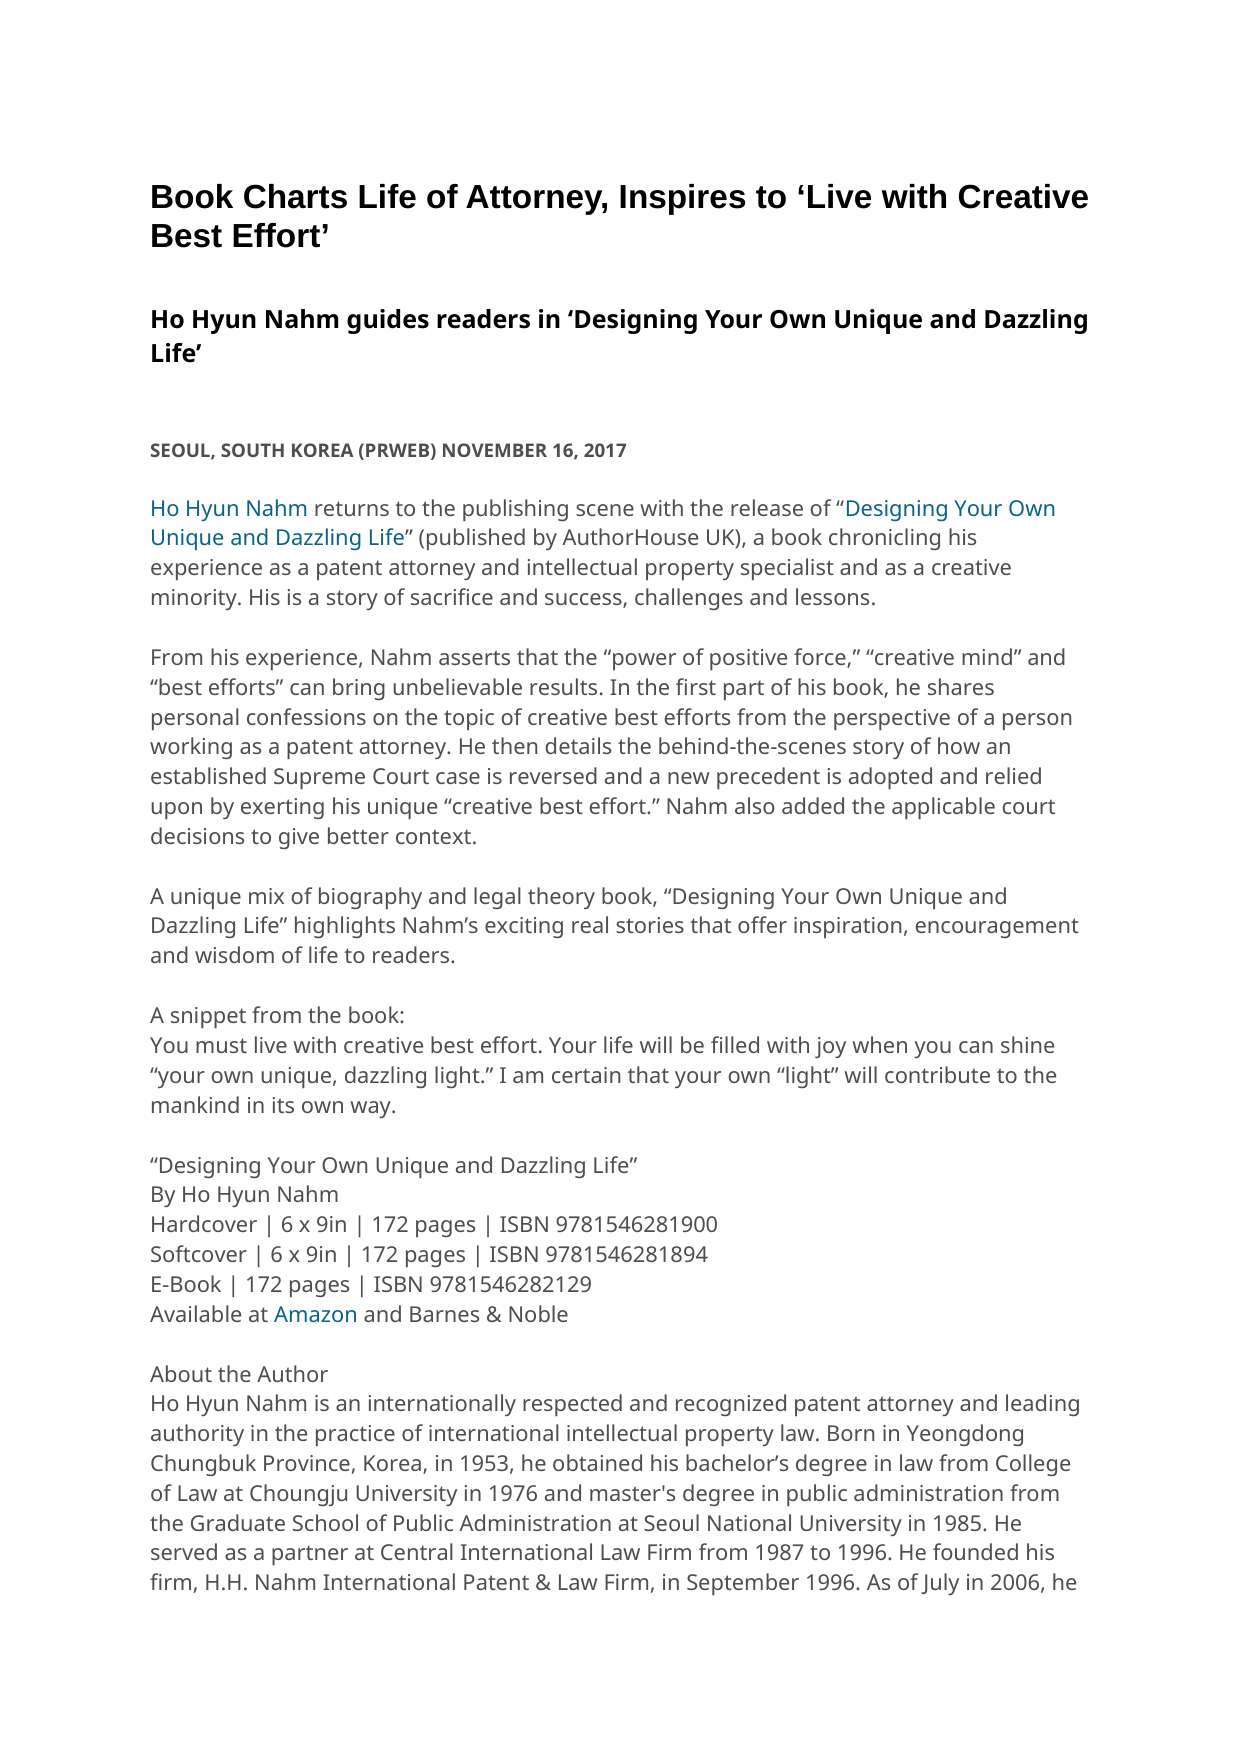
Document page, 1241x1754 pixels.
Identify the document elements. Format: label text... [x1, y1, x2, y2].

text “Designing Your Own Unique and Dazzling Life” By Ho Hyun Nahm Hardcover | 6 x 9in | 172 pages | ISBN 9781546281900 Softcover | 6 x 9in | 172 pages | ISBN 9781546281894 E-Book | 172 pages | ISBN 9781546282129 Available at Amazon and Barnes & Noble [150, 1150, 1090, 1328]
text A snippet from the book: You must live with creative best effort. Your life will be filled with joy when you can shine “your own unique, dazzling light.” I am certain that your own “light” will contribute to the mankind in its own way. [150, 1000, 1090, 1119]
text SEOUL, South Korea (PRWEB) November 16, 2017 [150, 433, 1090, 462]
text From his experience, Nahm asserts that the “power of positive force,” “creative mind” and “best efforts” can bring unbelievable results. In the first part of his book, he shares personal confessions on the topic of creative best efforts from the perspective of a person working as a patent attorney. He then details the behind-the-scenes story of how an established Supreme Court case is reversed and a new precedent is adopted and relied upon by exerting his unique “creative best effort.” Nahm also added the applicable court decisions to give better context. [150, 642, 1090, 851]
text Book Charts Life of Attorney, Inspires to ‘Live with Creative Best Effort’ [150, 177, 1090, 254]
text Ho Hyun Nahm guides readers in ‘Designing Your Own Unique and Dazzling Life’ [150, 302, 1090, 370]
text Ho Hyun Nahm returns to the publishing scene with the release of “Designing Your Own Unique and Dazzling Life” (published by AuthorHouse UK), a book chronicling his experience as a patent attorney and intellectual property specialist and as a creative minority. His is a story of sacrifice and success, challenges and lessons. [150, 493, 1090, 612]
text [150, 1359, 1090, 1597]
text A unique mix of biography and legal theory book, “Designing Your Own Unique and Dazzling Life” highlights Nahm’s exciting real stories that offer inspiration, encouragement and wisdom of life to readers. [150, 881, 1090, 970]
